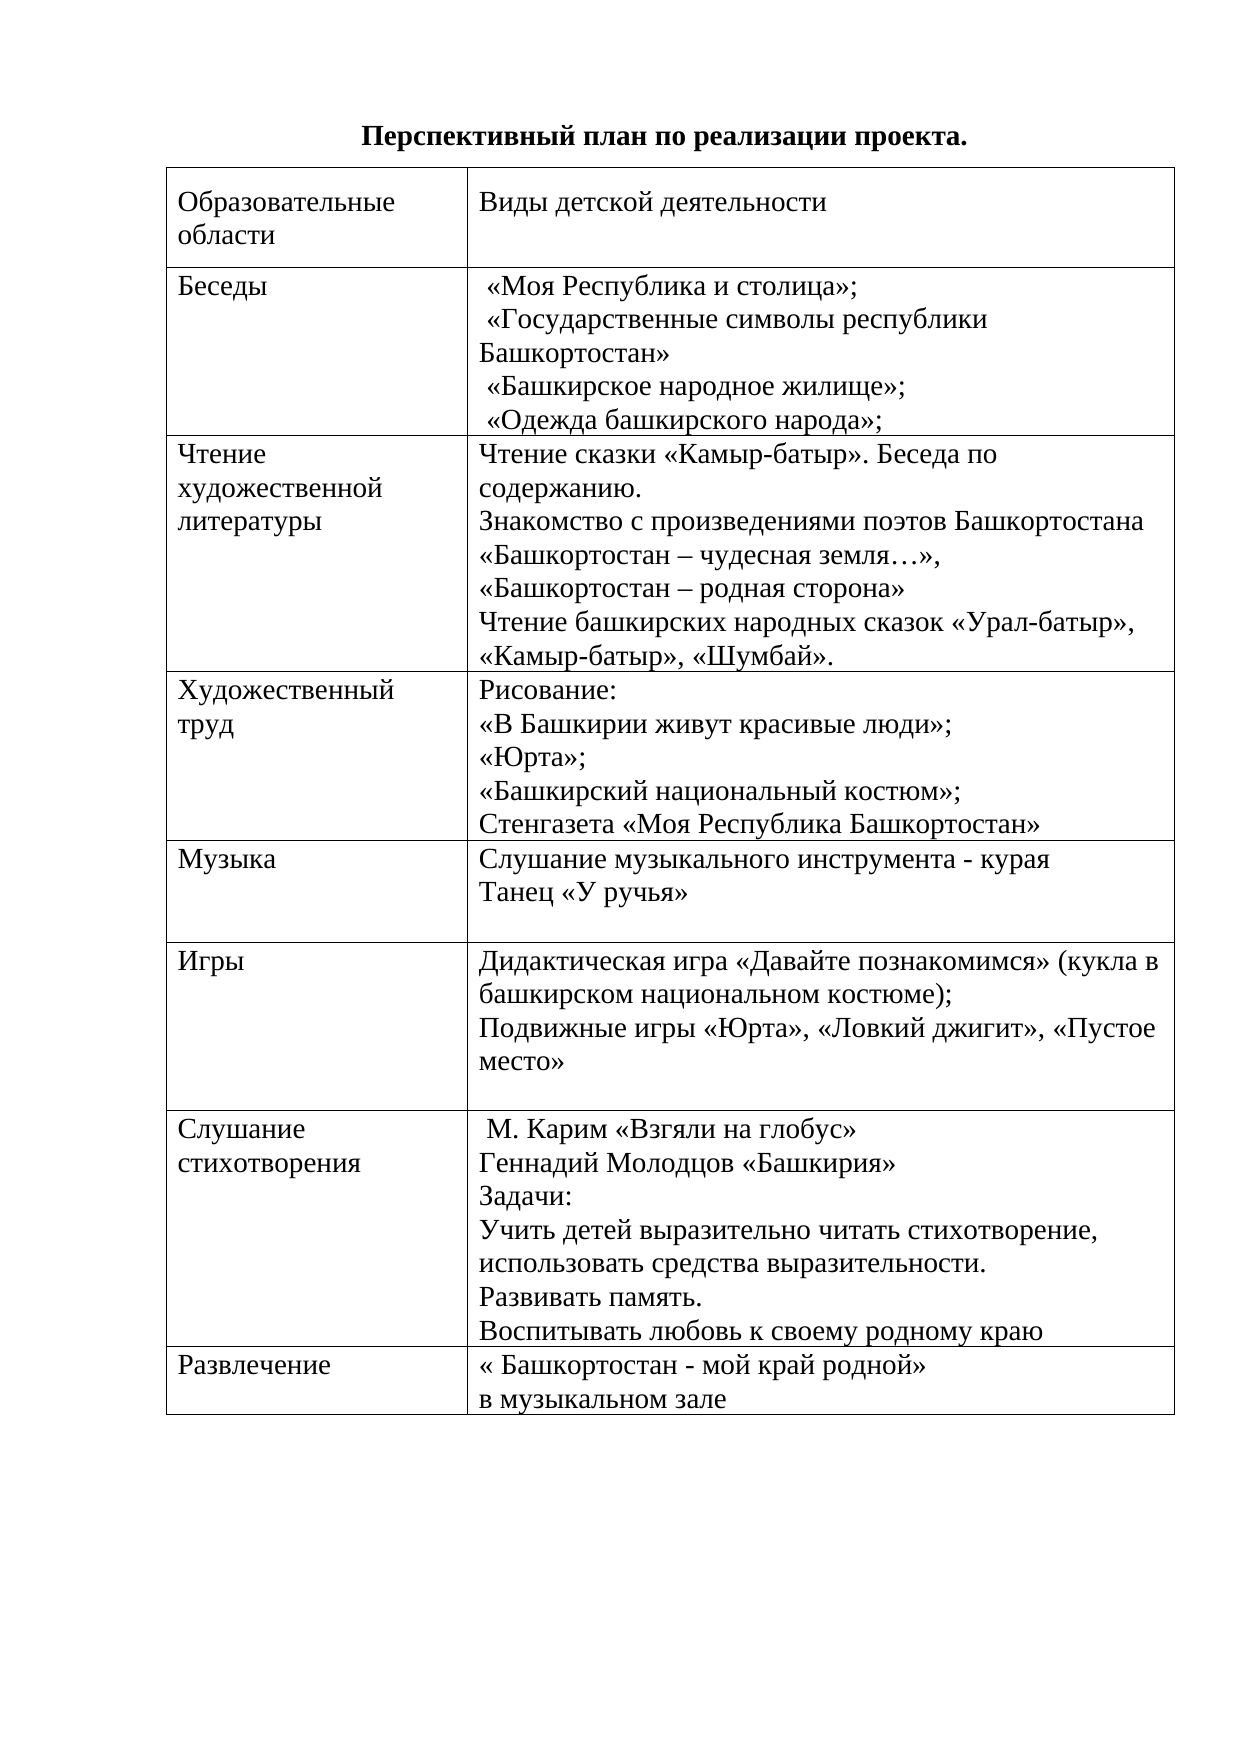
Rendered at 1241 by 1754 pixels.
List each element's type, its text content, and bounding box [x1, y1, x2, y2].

table_cell Художественный труд [167, 672, 467, 840]
table_cell Музыка [167, 841, 467, 942]
table_cell Чтение художественной литературы [167, 436, 467, 671]
table_cell Слушание музыкального инструмента - курая Танец «У ручья» [468, 841, 1174, 942]
table_header Виды детской деятельности [468, 168, 1174, 267]
table_cell Беседы [167, 268, 467, 435]
table_cell Игры [167, 943, 467, 1110]
table_cell Развлечение [167, 1347, 467, 1414]
table_cell « Башкортостан - мой край родной» в музыкальном зале [468, 1347, 702, 1414]
text Перспективный план по реализации проекта. [177, 118, 1152, 152]
table_cell « Башкортостан - мой край родной» в музыкальном зале [727, 1347, 1174, 1414]
table_cell Слушание стихотворения [167, 1111, 467, 1346]
table_cell Чтение сказки «Камыр-батыр». Беседа по содержанию. Знакомство с произведениями поэтов Башкортостана «Башкортостан – чудесная земля…», «Башкортостан – родная сторона» Чтение башкирских народных сказок «Урал-батыр», «Камыр-батыр», «Шумбай». [468, 436, 1174, 671]
table_cell Рисование: «В Башкирии живут красивые люди»; «Юрта»; «Башкирский национальный костюм»; Стенгазета «Моя Республика Башкортостан» [468, 672, 1174, 840]
table_cell «Моя Республика и столица»; «Государственные символы республики Башкортостан» «Башкирское народное жилище»; «Одежда башкирского народа»; [468, 268, 1174, 435]
table_cell М. Карим «Взгяли на глобус» Геннадий Молодцов «Башкирия» Задачи: Учить детей выразительно читать стихотворение, использовать средства выразительности. Развивать память. Воспитывать любовь к своему родному краю [468, 1111, 1174, 1346]
table_header Образовательные области [167, 168, 467, 267]
table_cell Дидактическая игра «Давайте познакомимся» (кукла в башкирском национальном костюме); Подвижные игры «Юрта», «Ловкий джигит», «Пустое место» [468, 943, 1174, 1110]
